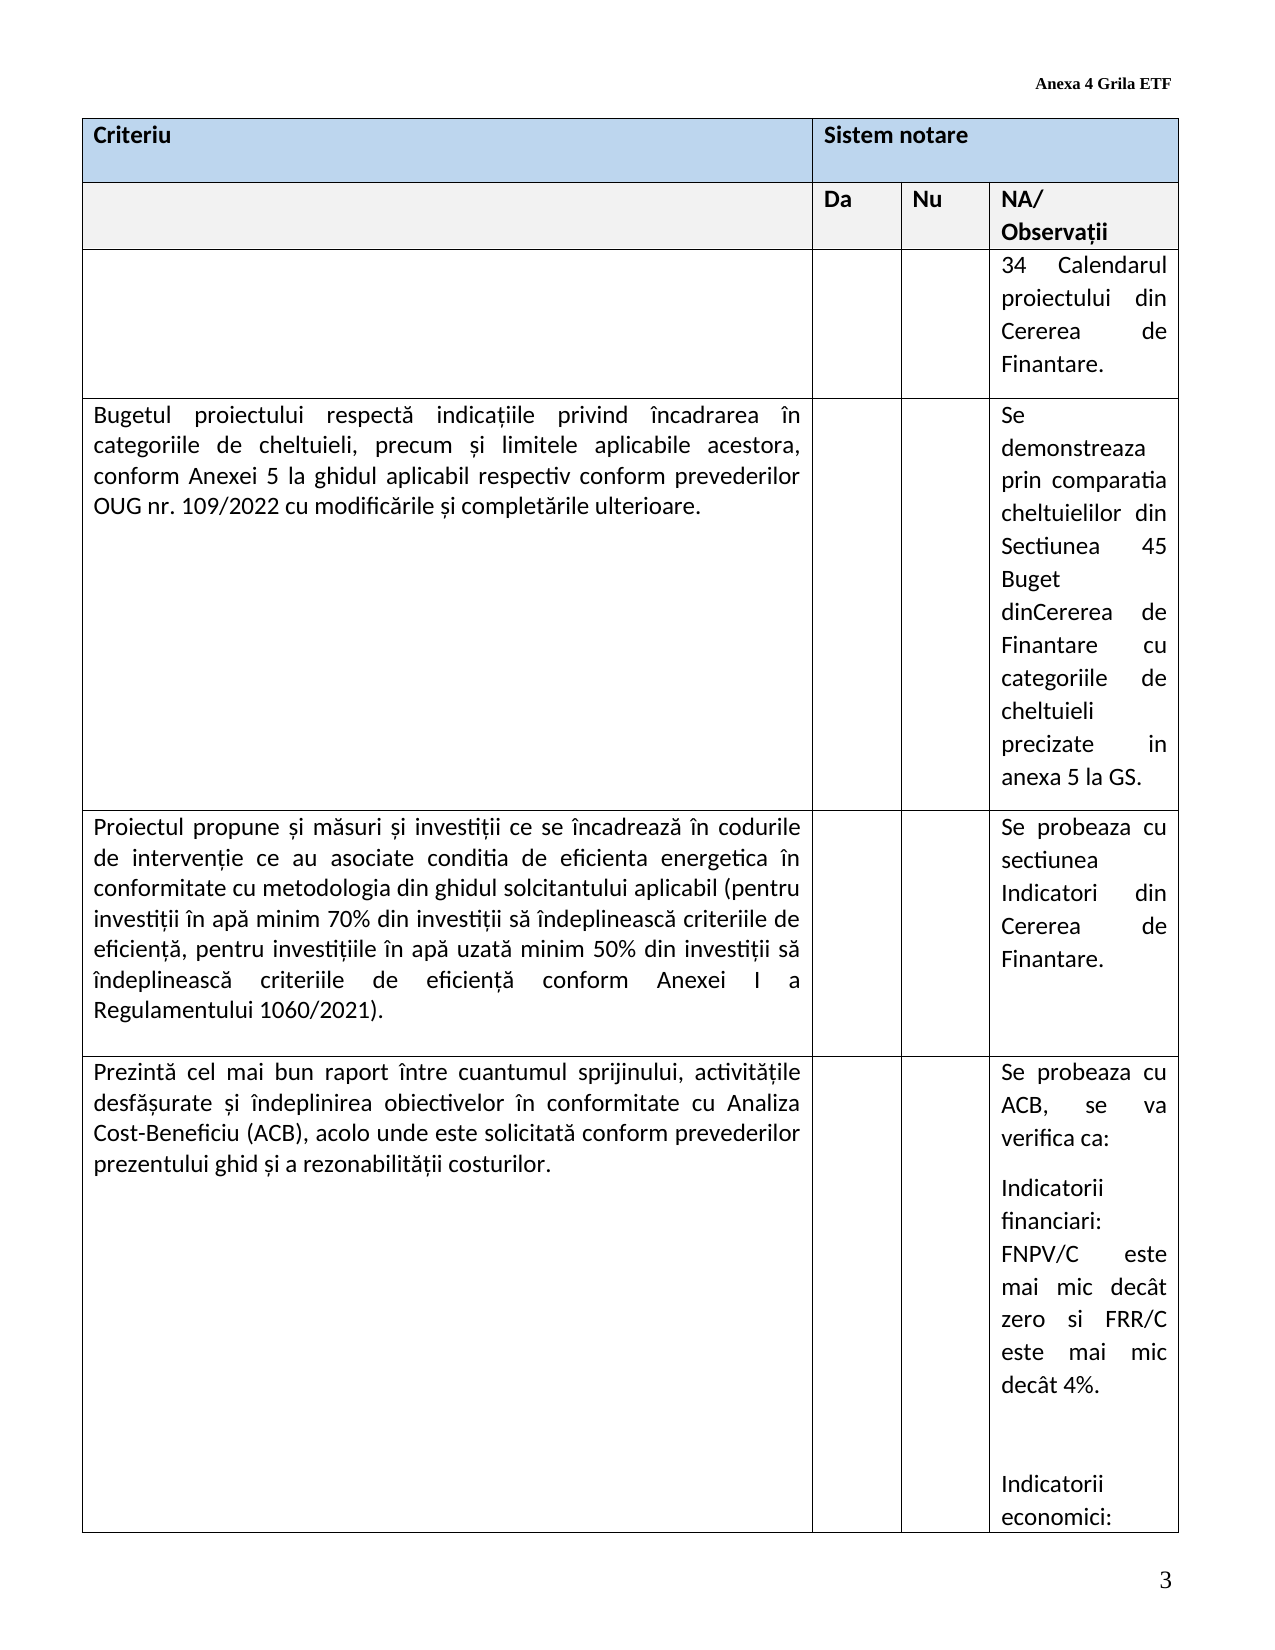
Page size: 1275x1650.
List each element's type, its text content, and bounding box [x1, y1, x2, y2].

table_cell [813, 399, 901, 810]
table_cell NA/ Observații [990, 183, 1178, 248]
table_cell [83, 1057, 812, 1532]
table_cell [83, 183, 812, 248]
table_cell [813, 250, 901, 398]
table_cell [813, 1057, 901, 1532]
table_header Sistem notare [813, 119, 1178, 182]
table_cell [902, 811, 989, 1056]
table_header Criteriu [83, 119, 812, 182]
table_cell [990, 250, 1178, 398]
table_cell [902, 399, 989, 810]
table_cell Bugetul proiectului respectă indicaţiile privind încadrarea în categoriile de cheltuieli, precum și limitele aplicabile acestora, conform Anexei 5 la ghidul aplicabil respectiv conform prevederilor OUG nr. 109/2022 cu modificările și completările ulterioare. [83, 399, 812, 810]
table_cell [902, 1057, 989, 1532]
table_cell [902, 250, 989, 398]
table_cell Se probeaza cu sectiunea Indicatori din Cererea de Finantare. [990, 811, 1178, 1056]
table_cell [990, 1057, 1178, 1532]
table_cell Da [813, 183, 901, 248]
table_cell Nu [902, 183, 989, 248]
table_cell Se demonstreaza prin comparatia cheltuielilor din Sectiunea 45 Buget dinCererea de Finantare cu categoriile de cheltuieli precizate in anexa 5 la GS. [990, 399, 1178, 810]
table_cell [83, 250, 812, 398]
table_cell Proiectul propune și măsuri și investiții ce se încadrează în codurile de intervenție ce au asociate conditia de eficienta energetica în conformitate cu metodologia din ghidul solcitantului aplicabil (pentru investiții în apă minim 70% din investiții să îndeplinească criteriile de eficiență, pentru investițiile în apă uzată minim 50% din investiții să îndeplinească criteriile de eficiență conform Anexei I a Regulamentului 1060/2021). [83, 811, 812, 1056]
table_cell [813, 811, 901, 1056]
